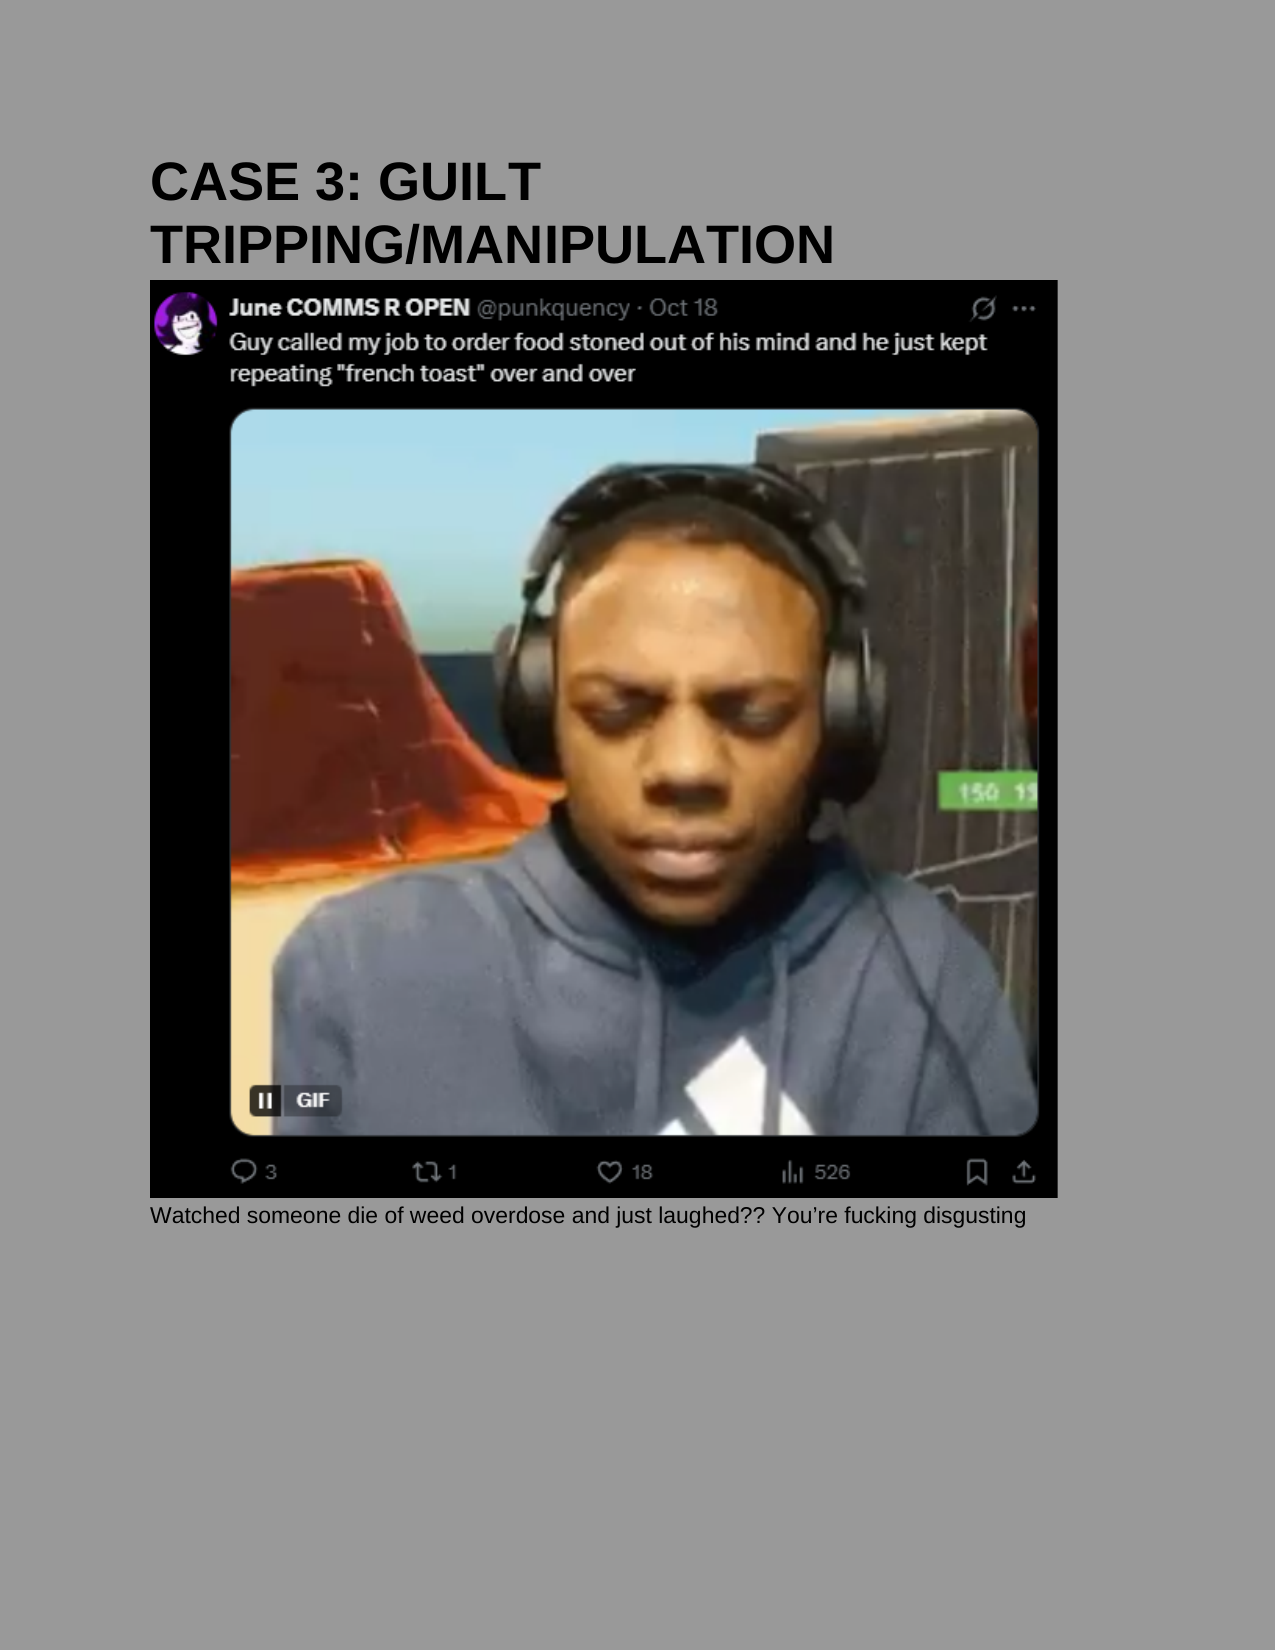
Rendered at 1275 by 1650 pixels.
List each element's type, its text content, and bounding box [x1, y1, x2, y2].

title CASE 3: GUILT TRIPPING/MANIPULATION [150, 150, 1125, 274]
text Watched someone die of weed overdose and just laughed?? You’re fucking disgusting [150, 1202, 1125, 1228]
picture [150, 280, 1058, 1198]
